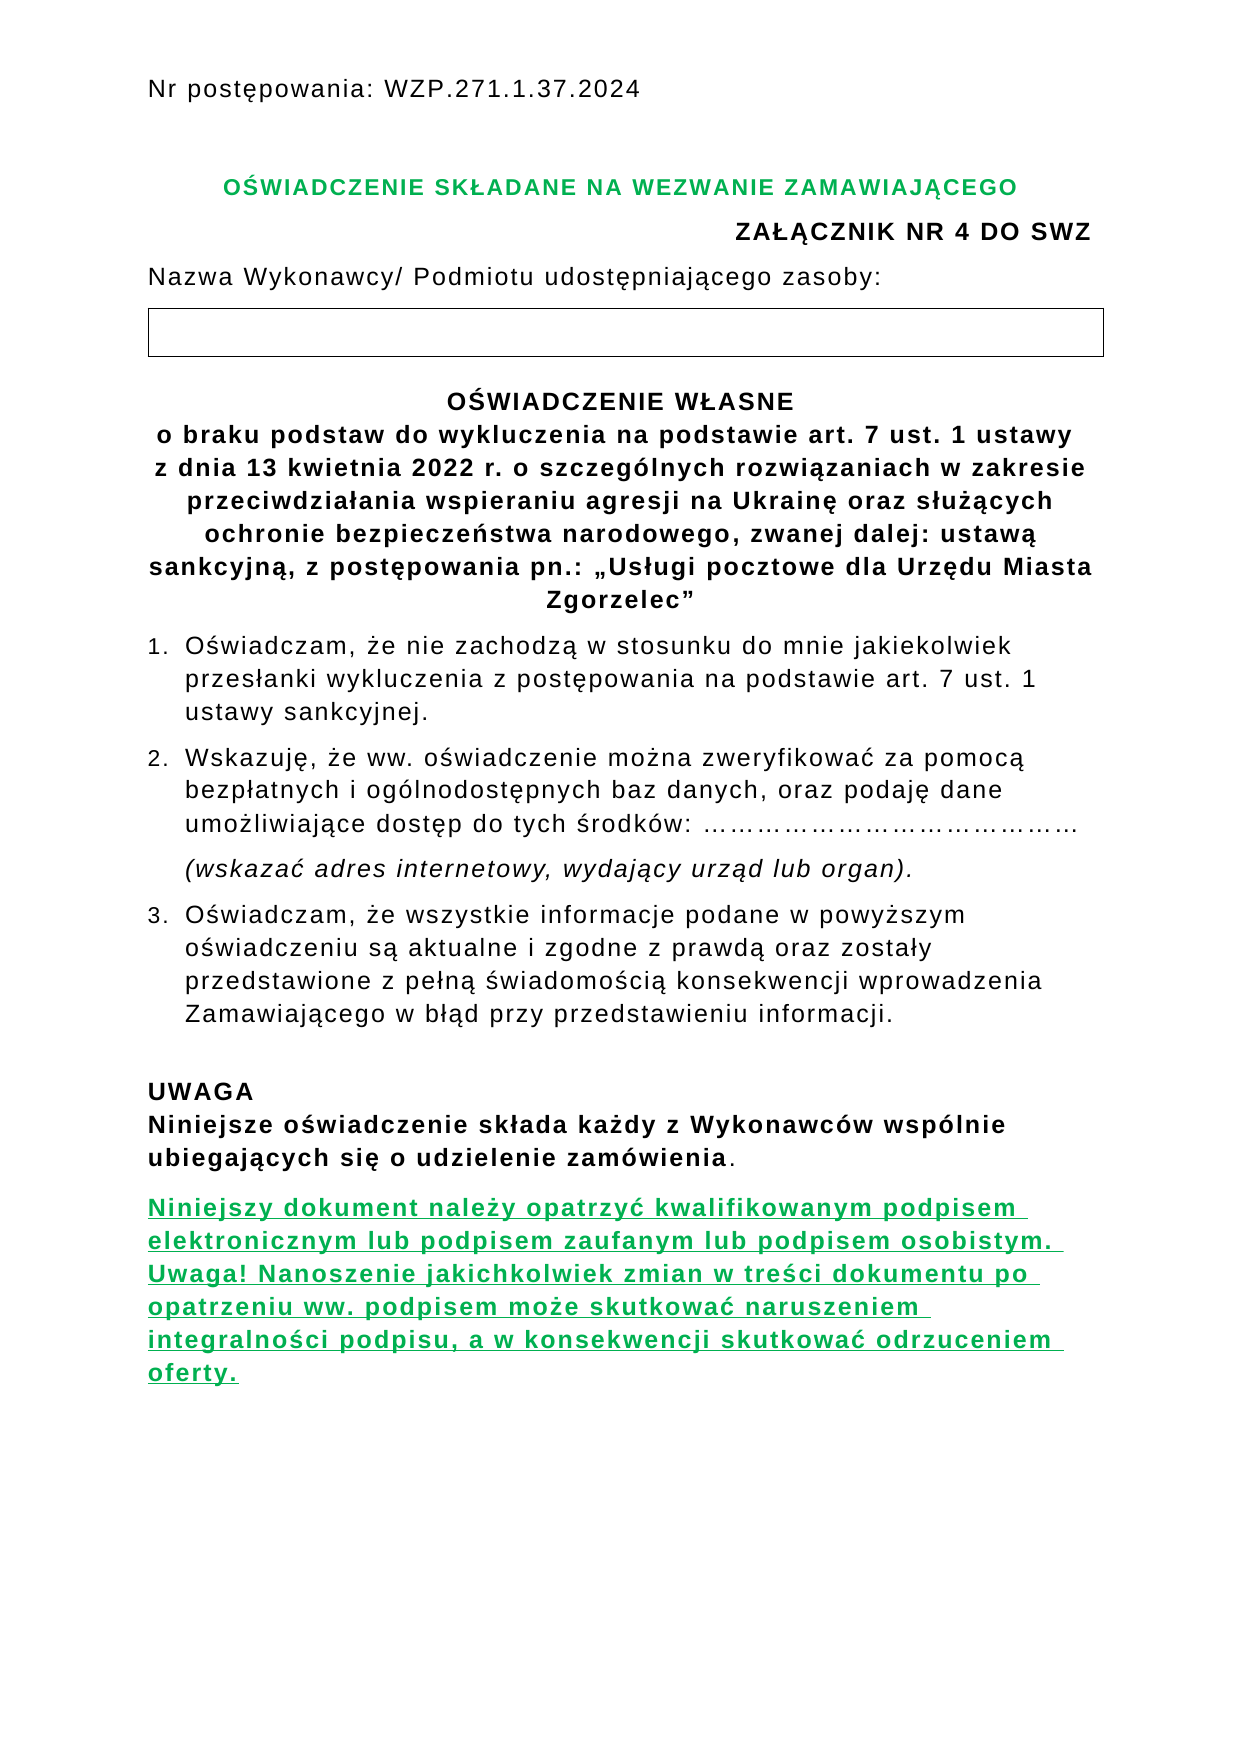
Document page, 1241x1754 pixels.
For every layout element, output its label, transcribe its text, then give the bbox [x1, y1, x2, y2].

text OŚWIADCZENIE WŁASNE [148, 387, 1093, 416]
text Nazwa Wykonawcy/ Podmiotu udostępniającego zasoby: [148, 262, 1093, 291]
list UWAGA [148, 1077, 1093, 1106]
text ZAŁĄCZNIK NR 4 DO SWZ [148, 217, 1093, 245]
list Wskazuję, że ww. oświadczenie można zweryfikować za pomocą bezpłatnych i ogólnodostępnych baz danych, oraz podaję dane umożliwiające dostęp do tych środków: …………………………………… [147, 742, 1093, 837]
list (wskazać adres internetowy, wydający urząd lub organ). [185, 854, 1093, 883]
list Niniejsze oświadczenie składa każdy z Wykonawców wspólnie ubiegających się o udzielenie zamówienia. [148, 1110, 1093, 1172]
text Niniejszy dokument należy opatrzyć kwalifikowanym podpisem elektronicznym lub podpisem zaufanym lub podpisem osobistym. Uwaga! Nanoszenie jakichkolwiek zmian w treści dokumentu po opatrzeniu ww. podpisem może skutkować naruszeniem integralności podpisu, a w konsekwencji skutkować odrzuceniem oferty. [148, 1193, 1093, 1387]
list Oświadczam, że nie zachodzą w stosunku do mnie jakiekolwiek przesłanki wykluczenia z postępowania na podstawie art. 7 ust. 1 ustawy sankcyjnej. [147, 631, 1093, 726]
table_header [149, 309, 1103, 356]
list Oświadczam, że wszystkie informacje podane w powyższym oświadczeniu są aktualne i zgodne z prawdą oraz zostały przedstawione z pełną świadomością konsekwencji wprowadzenia Zamawiającego w błąd przy przedstawieniu informacji. [147, 899, 1093, 1027]
text OŚWIADCZENIE SKŁADANE NA WEZWANIE ZAMAWIAJĄCEGO [148, 174, 1093, 200]
text o braku podstaw do wykluczenia na podstawie art. 7 ust. 1 ustawy z dnia 13 kwietnia 2022 r. o szczególnych rozwiązaniach w zakresie przeciwdziałania wspieraniu agresji na Ukrainę oraz służących ochronie bezpieczeństwa narodowego, zwanej dalej: ustawą sankcyjną, z postępowania pn.: „Usługi pocztowe dla Urzędu Miasta Zgorzelec” [148, 420, 1093, 614]
